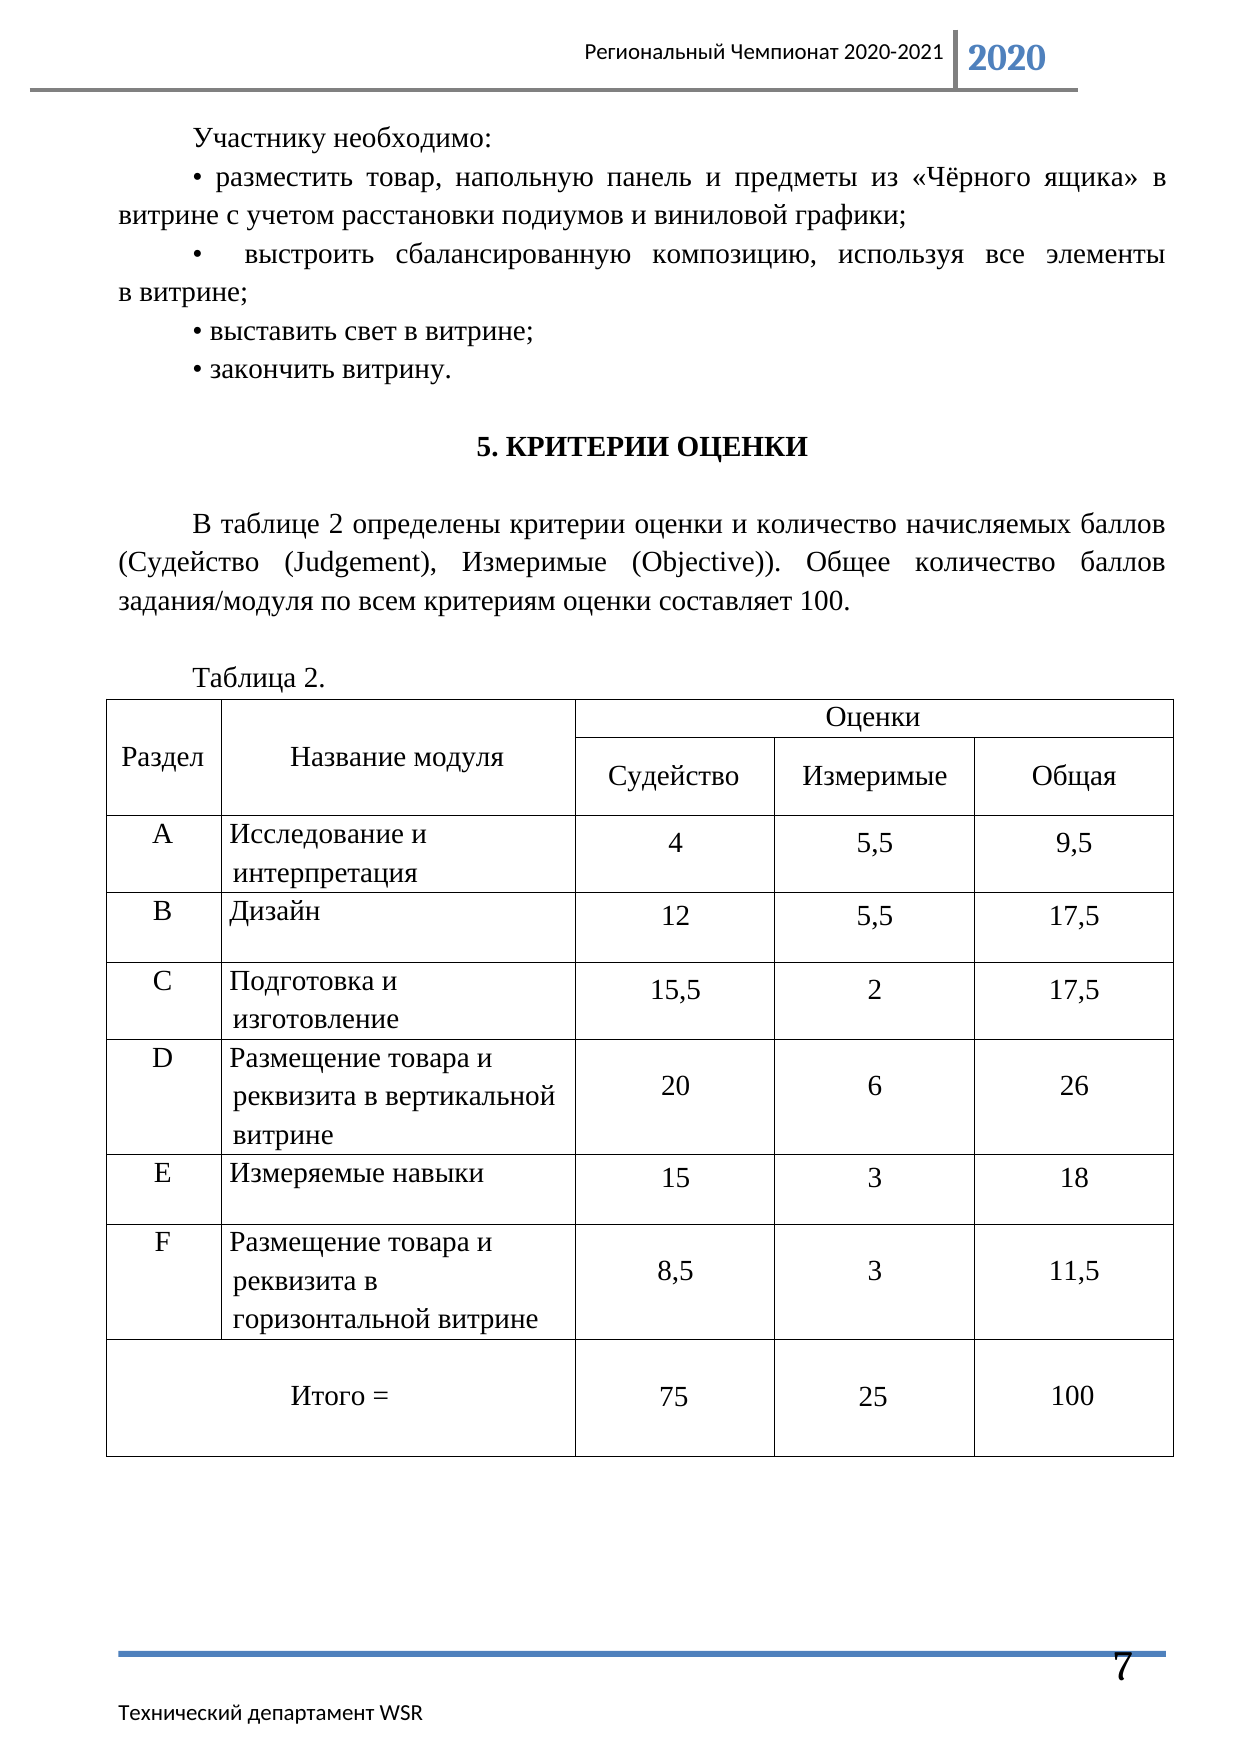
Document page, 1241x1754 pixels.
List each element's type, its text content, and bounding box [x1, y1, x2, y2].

table_cell Измеримые [775, 738, 974, 815]
table_cell 25 [775, 1340, 974, 1456]
table_header Название модуля [222, 700, 575, 815]
table_cell Общая [975, 738, 1173, 815]
table_cell С [107, 963, 221, 1039]
table_cell Размещение товара и реквизита в горизонтальной витрине [222, 1225, 575, 1339]
table_cell D [107, 1040, 221, 1154]
table_cell Подготовка и изготовление [222, 963, 575, 1039]
table_cell 8,5 [576, 1225, 774, 1339]
table_cell 5,5 [775, 816, 974, 892]
table_cell Исследование и интерпретация [222, 816, 575, 892]
table_cell А [107, 816, 221, 892]
table_cell 26 [975, 1040, 1173, 1154]
table_cell 11,5 [975, 1225, 1173, 1339]
table_cell 4 [576, 816, 774, 892]
table_cell Дизайн [222, 893, 575, 962]
text • закончить витрину. [118, 352, 1166, 385]
table_cell 6 [775, 1040, 974, 1154]
table_cell 18 [975, 1155, 1173, 1223]
table_cell 75 [576, 1340, 774, 1456]
table_cell Судейство [576, 738, 774, 815]
table_cell 2 [775, 963, 974, 1039]
table_cell Е [107, 1155, 221, 1223]
table_cell 9,5 [975, 816, 1173, 892]
table_cell 15 [576, 1155, 774, 1223]
table_cell Размещение товара и реквизита в вертикальной витрине [222, 1040, 575, 1154]
table_cell 17,5 [975, 893, 1173, 962]
text В таблице 2 определены критерии оценки и количество начисляемых баллов (Судейство (Judgement), Измеримые (Оbjective)). Общее количество баллов задания/модуля по всем критериям оценки составляет 100. [118, 506, 1166, 616]
table_cell 15,5 [576, 963, 774, 1039]
table_cell 17,5 [975, 963, 1173, 1039]
table_cell В [107, 893, 221, 962]
table_cell Измеряемые навыки [222, 1155, 575, 1223]
table_header Раздел [107, 700, 221, 815]
text • выставить свет в витрине; [118, 313, 1166, 347]
table_cell 3 [775, 1155, 974, 1223]
table_cell 5,5 [775, 893, 974, 962]
table_cell 20 [576, 1040, 774, 1154]
text Участнику необходимо: [118, 120, 1166, 154]
table_header Оценки [576, 700, 1173, 737]
subtitle 5. Критерии оценки [118, 429, 1166, 462]
text • выстроить сбалансированную композицию, используя все элементы в витрине; [118, 236, 1166, 308]
table_cell 100 [975, 1340, 1173, 1456]
table_cell F [107, 1225, 221, 1339]
table_cell 3 [775, 1225, 974, 1339]
table_cell 12 [576, 893, 774, 962]
text Таблица 2. [118, 660, 1166, 693]
table_cell Итого = [107, 1340, 575, 1456]
text • разместить товар, напольную панель и предметы из «Чёрного ящика» в витрине с учетом расстановки подиумов и виниловой графики; [118, 159, 1166, 231]
